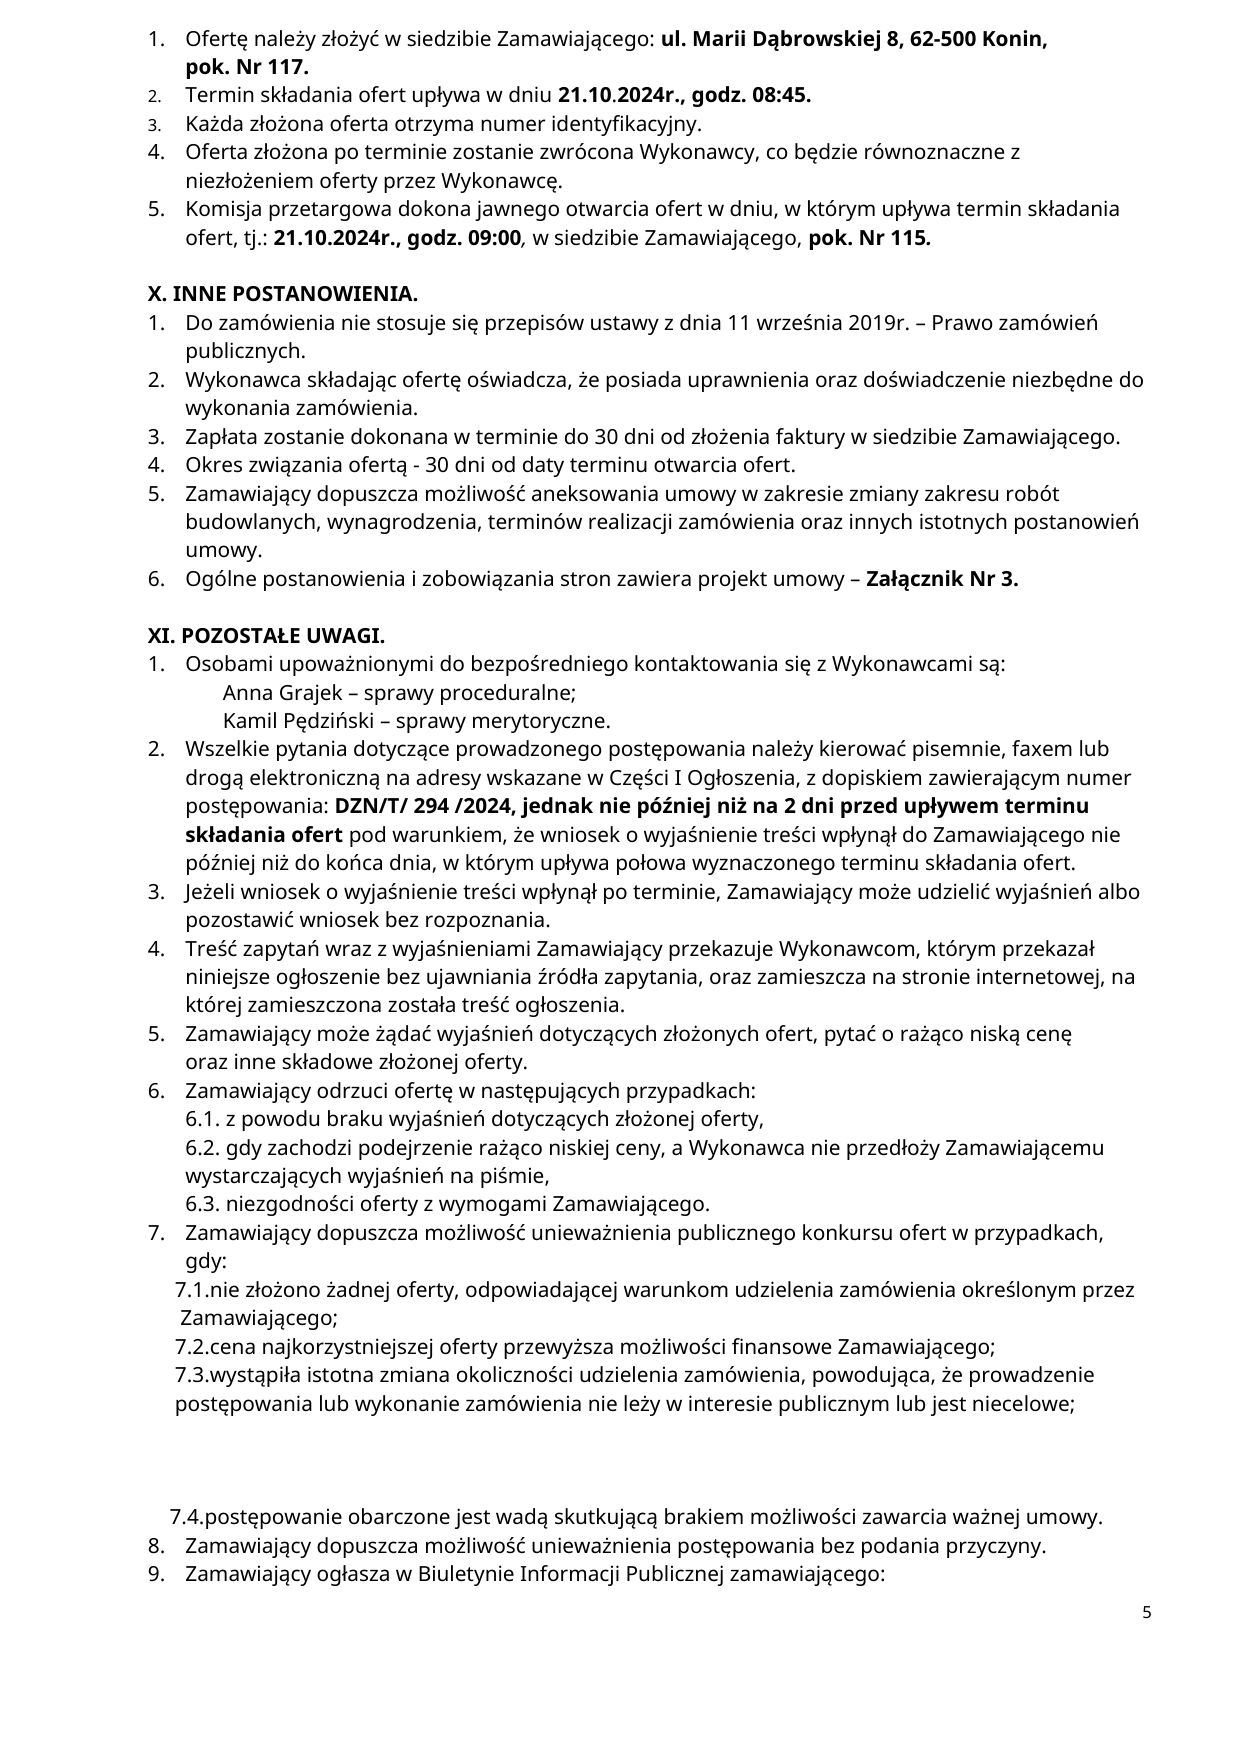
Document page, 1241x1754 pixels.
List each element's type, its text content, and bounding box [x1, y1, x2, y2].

list Do zamówienia nie stosuje się przepisów ustawy z dnia 11 września 2019r. – Prawo zamówień publicznych. [148, 308, 1152, 365]
list Wszelkie pytania dotyczące prowadzonego postępowania należy kierować pisemnie, faxem lub drogą elektroniczną na adresy wskazane w Części I Ogłoszenia, z dopiskiem zawierającym numer postępowania: DZN/T/ 294 /2024, jednak nie później niż na 2 dni przed upływem terminu składania ofert pod warunkiem, że wniosek o wyjaśnienie treści wpłynął do Zamawiającego nie później niż do końca dnia, w którym upływa połowa wyznaczonego terminu składania ofert. [148, 734, 1152, 877]
list Zamawiający dopuszcza możliwość unieważnienia publicznego konkursu ofert w przypadkach, gdy: [148, 1218, 1152, 1275]
list Oferta złożona po terminie zostanie zwrócona Wykonawcy, co będzie równoznaczne z niezłożeniem oferty przez Wykonawcę. [148, 137, 1152, 194]
list Zamawiający dopuszcza możliwość aneksowania umowy w zakresie zmiany zakresu robót budowlanych, wynagrodzenia, terminów realizacji zamówienia oraz innych istotnych postanowień umowy. [148, 479, 1152, 564]
list Termin składania ofert upływa w dniu 21.10.2024r., godz. 08:45. [148, 81, 1152, 109]
text Zamawiającego; [148, 1303, 1152, 1332]
list Zamawiający odrzuci ofertę w następujących przypadkach: [148, 1076, 1152, 1104]
text X. INNE POSTANOWIENIA. [148, 279, 1152, 308]
list Ogólne postanowienia i zobowiązania stron zawiera projekt umowy – Załącznik Nr 3. [148, 564, 1152, 592]
list Zamawiający ogłasza w Biuletynie Informacji Publicznej zamawiającego: [148, 1559, 1152, 1588]
list Wykonawca składając ofertę oświadcza, że posiada uprawnienia oraz doświadczenie niezbędne do wykonania zamówienia. [148, 365, 1152, 422]
list Ofertę należy złożyć w siedzibie Zamawiającego: ul. Marii Dąbrowskiej 8, 62-500 Konin, pok. Nr 117. [148, 24, 1152, 81]
text Anna Grajek – sprawy proceduralne; [223, 678, 1152, 706]
text 7.3.wystąpiła istotna zmiana okoliczności udzielenia zamówienia, powodująca, że prowadzenie [148, 1360, 1152, 1389]
list Zapłata zostanie dokonana w terminie do 30 dni od złożenia faktury w siedzibie Zamawiającego. [148, 422, 1152, 450]
list Jeżeli wniosek o wyjaśnienie treści wpłynął po terminie, Zamawiający może udzielić wyjaśnień albo pozostawić wniosek bez rozpoznania. [148, 877, 1152, 934]
list Komisja przetargowa dokona jawnego otwarcia ofert w dniu, w którym upływa termin składania ofert, tj.: 21.10.2024r., godz. 09:00, w siedzibie Zamawiającego, pok. Nr 115. [148, 194, 1152, 251]
text 7.4.postępowanie obarczone jest wadą skutkującą brakiem możliwości zawarcia ważnej umowy. [148, 1502, 1152, 1531]
list 6.1. z powodu braku wyjaśnień dotyczących złożonej oferty, [185, 1104, 1152, 1133]
text 7.1.nie złożono żadnej oferty, odpowiadającej warunkom udzielenia zamówienia określonym przez [148, 1275, 1152, 1303]
text postępowania lub wykonanie zamówienia nie leży w interesie publicznym lub jest niecelowe; [148, 1389, 1152, 1417]
list 6.3. niezgodności oferty z wymogami Zamawiającego. [185, 1189, 1152, 1218]
list 6.2. gdy zachodzi podejrzenie rażąco niskiej ceny, a Wykonawca nie przedłoży Zamawiającemu wystarczających wyjaśnień na piśmie, [185, 1133, 1152, 1189]
list Okres związania ofertą - 30 dni od daty terminu otwarcia ofert. [148, 450, 1152, 479]
list Zamawiający dopuszcza możliwość unieważnienia postępowania bez podania przyczyny. [148, 1531, 1152, 1559]
text 7.2.cena najkorzystniejszej oferty przewyższa możliwości finansowe Zamawiającego; [148, 1332, 1152, 1360]
text Kamil Pędziński – sprawy merytoryczne. [223, 706, 1152, 734]
list Zamawiający może żądać wyjaśnień dotyczących złożonych ofert, pytać o rażąco niską cenę oraz inne składowe złożonej oferty. [148, 1019, 1152, 1076]
list Treść zapytań wraz z wyjaśnieniami Zamawiający przekazuje Wykonawcom, którym przekazał niniejsze ogłoszenie bez ujawniania źródła zapytania, oraz zamieszcza na stronie internetowej, na której zamieszczona została treść ogłoszenia. [148, 934, 1152, 1019]
list Osobami upoważnionymi do bezpośredniego kontaktowania się z Wykonawcami są: [148, 649, 1152, 678]
text XI. POZOSTAŁE UWAGI. [148, 621, 1152, 649]
list Każda złożona oferta otrzyma numer identyfikacyjny. [148, 109, 1152, 137]
